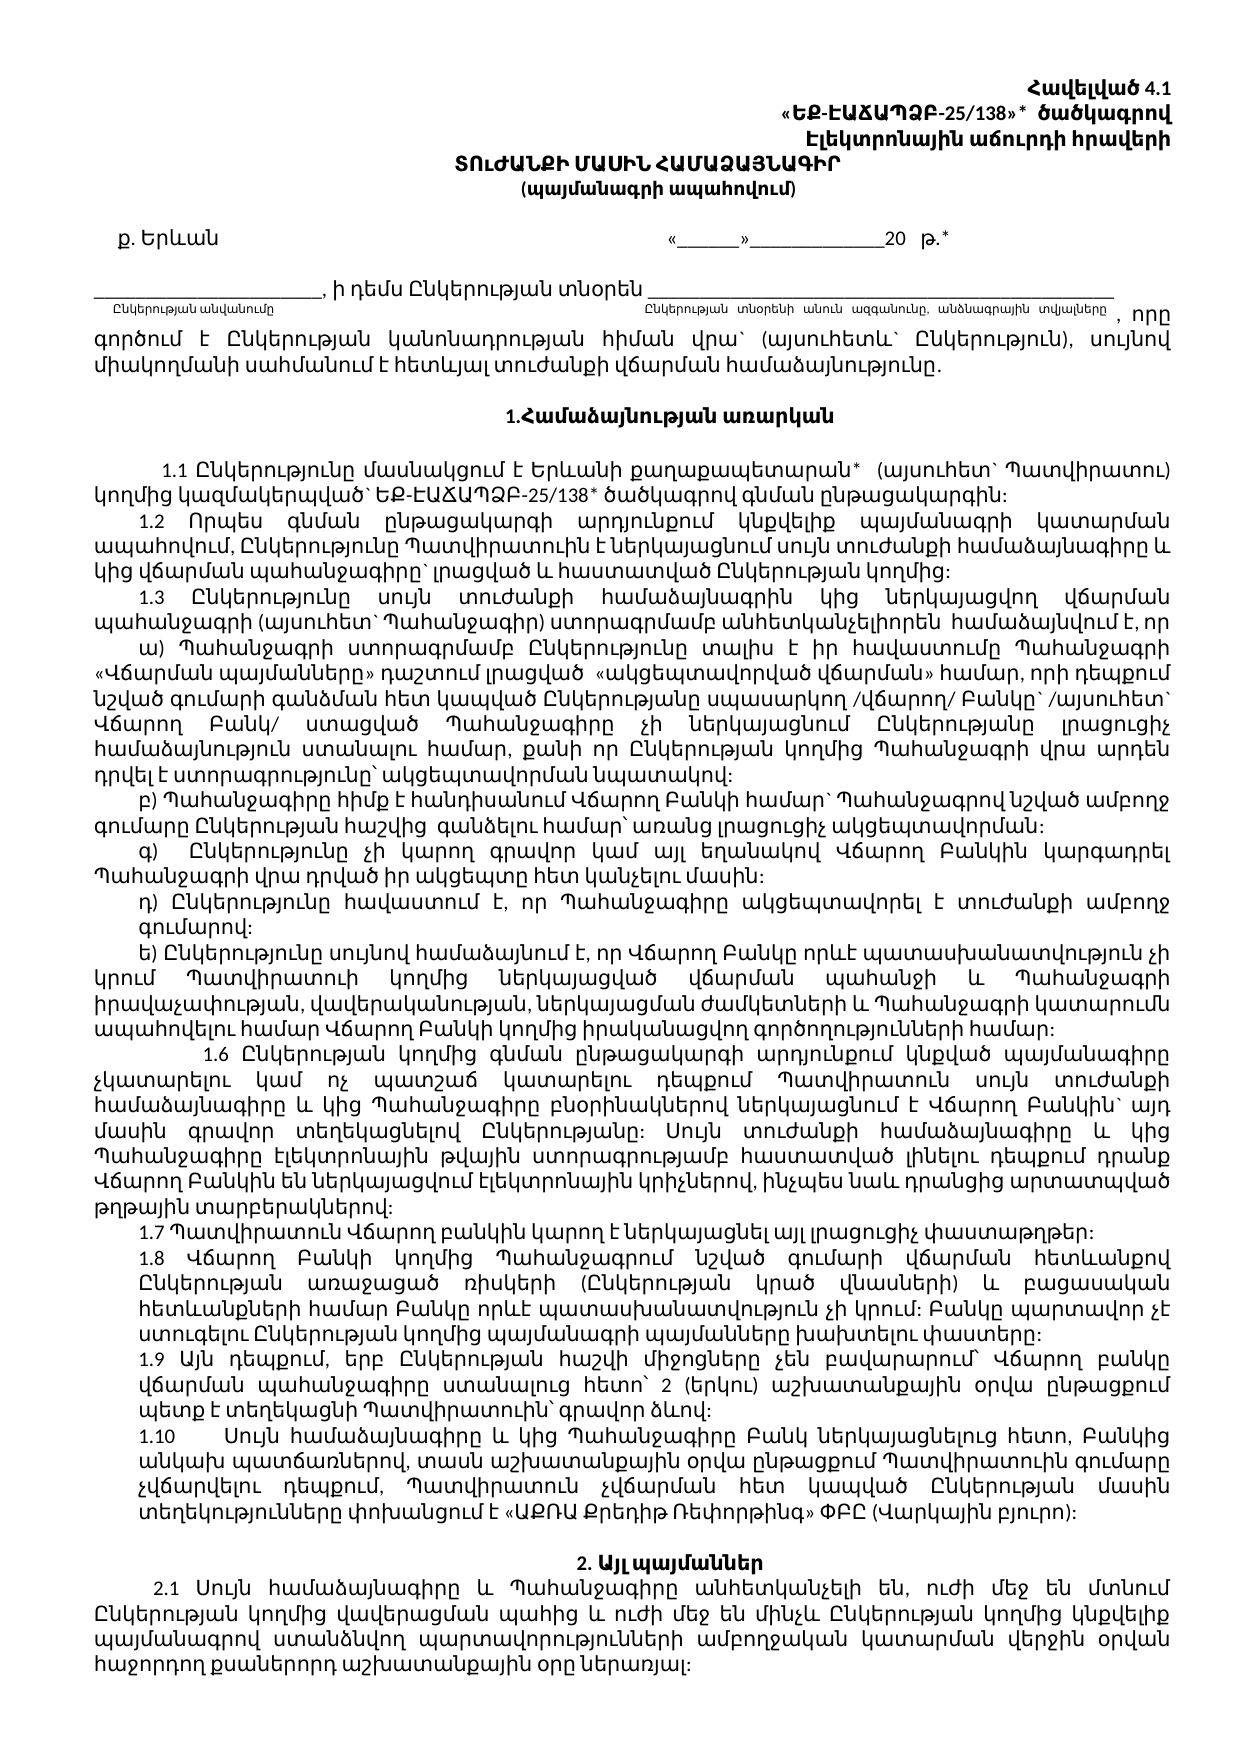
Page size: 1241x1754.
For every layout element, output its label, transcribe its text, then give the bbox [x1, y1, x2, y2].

text 2. Այլ պայմաններ [169, 1550, 1171, 1575]
text 1.8 Վճարող Բանկի կողմից Պահանջագրում նշված գումարի վճարման հետևանքով Ընկերության առաջացած ռիսկերի (Ընկերության կրած վնասների) և բացասական հետևանքների համար Բանկը որևէ պատասխանատվություն չի կրում: Բանկը պարտավոր չէ ստուգելու Ընկերության կողմից պայմանագրի պայմանները խախտելու փաստերը: [138, 1245, 1171, 1347]
text 2.1 Սույն համաձայնագիրը և Պահանջագիրը անհետկանչելի են, ուժի մեջ են մտնում Ընկերության կողմից վավերացման պահից և ուժի մեջ են մինչև Ընկերության կողմից կնքվելիք պայմանագրով ստանձնվող պարտավորությունների ամբողջական կատարման վերջին օրվան հաջորդող քսաներորդ աշխատանքային օրը ներառյալ: [94, 1575, 1171, 1677]
text ՏՈւԺԱՆՔԻ ՄԱՍԻՆ ՀԱՄԱՁԱՅՆԱԳԻՐ [94, 151, 1171, 177]
text ______________________, ի դեմս Ընկերության տնօրեն _____________________________________________ [94, 276, 1171, 301]
text ա) Պահանջագրի ստորագրմամբ Ընկերությունը տալիս է իր հավաստումը Պահանջագրի «Վճարման պայմանները» դաշտում լրացված «ակցեպտավորված վճարման» համար, որի դեպքում նշված գումարի գանձման հետ կապված Ընկերությանը սպասարկող /վճարող/ Բանկը` /այսուհետ` Վճարող Բանկ/ ստացված Պահանջագիրը չի ներկայացնում Ընկերությանը լրացուցիչ համաձայնություն ստանալու համար, քանի որ Ընկերության կողմից Պահանջագրի վրա արդեն դրվել է ստորագրությունը՝ ակցեպտավորման նպատակով: [94, 635, 1171, 787]
text 1.1 Ընկերությունը մասնակցում է Երևանի քաղաքապետարան* (այսուհետ` Պատվիրատու) կողմից կազմակերպված` ԵՔ-ԷԱՃԱՊՁԲ-25/138* ծածկագրով գնման ընթացակարգին: [94, 457, 1171, 508]
text ք. Երևան «______»_____________20 թ.* [94, 225, 1171, 250]
text 1.2 Որպես գնման ընթացակարգի արդյունքում կնքվելիք պայմանագրի կատարման ապահովում, Ընկերությունը Պատվիրատուին է ներկայացնում սույն տուժանքի համաձայնագիրը և կից վճարման պահանջագիրը` լրացված և հաստատված Ընկերության կողմից: [94, 508, 1171, 584]
text «ԵՔ-ԷԱՃԱՊՁԲ-25/138»* ծածկագրով [94, 100, 1171, 126]
text Էլեկտրոնային աճուրդի հրավերի [94, 126, 1171, 151]
text ե) Ընկերությունը սույնով համաձայնում է, որ Վճարող Բանկը որևէ պատասխանատվություն չի կրում Պատվիրատուի կողմից ներկայացված վճարման պահանջի և Պահանջագրի իրավաչափության, վավերականության, ներկայացման ժամկետների և Պահանջագրի կատարումն ապահովելու համար Վճարող Բանկի կողմից իրականացվող գործողությունների համար: [94, 940, 1171, 1042]
text 1.6 Ընկերության կողմից գնման ընթացակարգի արդյունքում կնքված պայմանագիրը չկատարելու կամ ոչ պատշաճ կատարելու դեպքում Պատվիրատուն սույն տուժանքի համաձայնագիրը և կից Պահանջագիրը բնօրինակներով ներկայացնում է Վճարող Բանկին` այդ մասին գրավոր տեղեկացնելով Ընկերությանը: Սույն տուժանքի համաձայնագիրը և կից Պահանջագիրը էլեկտրոնային թվային ստորագրությամբ հաստատված լինելու դեպքում դրանք Վճարող Բանկին են ներկայացվում էլեկտրոնային կրիչներով, ինչպես նաև դրանցից արտատպված թղթային տարբերակներով: [94, 1042, 1171, 1219]
text դ) Ընկերությունը հավաստում է, որ Պահանջագիրը ակցեպտավորել է տուժանքի ամբողջ գումարով: [138, 889, 1171, 940]
text գ) Ընկերությունը չի կարող գրավոր կամ այլ եղանակով Վճարող Բանկին կարգադրել Պահանջագրի վրա դրված իր ակցեպտը հետ կանչելու մասին: [94, 838, 1171, 889]
text 1.3 Ընկերությունը սույն տուժանքի համաձայնագրին կից ներկայացվող վճարման պահանջագրի (այսուհետ` Պահանջագիր) ստորագրմամբ անհետկանչելիորեն համաձայնվում է, որ [94, 584, 1171, 635]
text Ընկերության անվանումը Ընկերության տնօրենի անուն ազգանունը, անձնագրային տվյալները , որը գործում է Ընկերության կանոնադրության հիման վրա` (այսուհետև` Ընկերություն), սույնով միակողմանի սահմանում է հետևյալ տուժանքի վճարման համաձայնությունը. [94, 301, 1171, 377]
text 1.10 Սույն համաձայնագիրը և կից Պահանջագիրը Բանկ ներկայացնելուց հետո, Բանկից անկախ պատճառներով, տասն աշխատանքային օրվա ընթացքում Պատվիրատուին գումարը չվճարվելու դեպքում, Պատվիրատուն չվճարման հետ կապված Ընկերության մասին տեղեկությունները փոխանցում է «ԱՔՌԱ Քրեդիթ Ռեփորթինգ» ՓԲԸ (Վարկային բյուրո): [138, 1423, 1171, 1524]
text 1.Համաձայնության առարկան [169, 403, 1171, 428]
text 1.7 Պատվիրատուն Վճարող բանկին կարող է ներկայացնել այլ լրացուցիչ փաստաթղթեր: [138, 1219, 1171, 1245]
text Հավելված 4.1 [94, 75, 1171, 100]
text 1.9 Այն դեպքում, երբ Ընկերության հաշվի միջոցները չեն բավարարում՝ Վճարող բանկը վճարման պահանջագիրը ստանալուց հետո՝ 2 (երկու) աշխատանքային օրվա ընթացքում պետք է տեղեկացնի Պատվիրատուին՝ գրավոր ձևով: [138, 1347, 1171, 1423]
text բ) Պահանջագիրը հիմք է հանդիսանում Վճարող Բանկի համար` Պահանջագրով նշված ամբողջ գումարը Ընկերության հաշվից գանձելու համար՝ առանց լրացուցիչ ակցեպտավորման: [94, 787, 1171, 838]
text (պայմանագրի ապահովում) [94, 177, 1171, 199]
